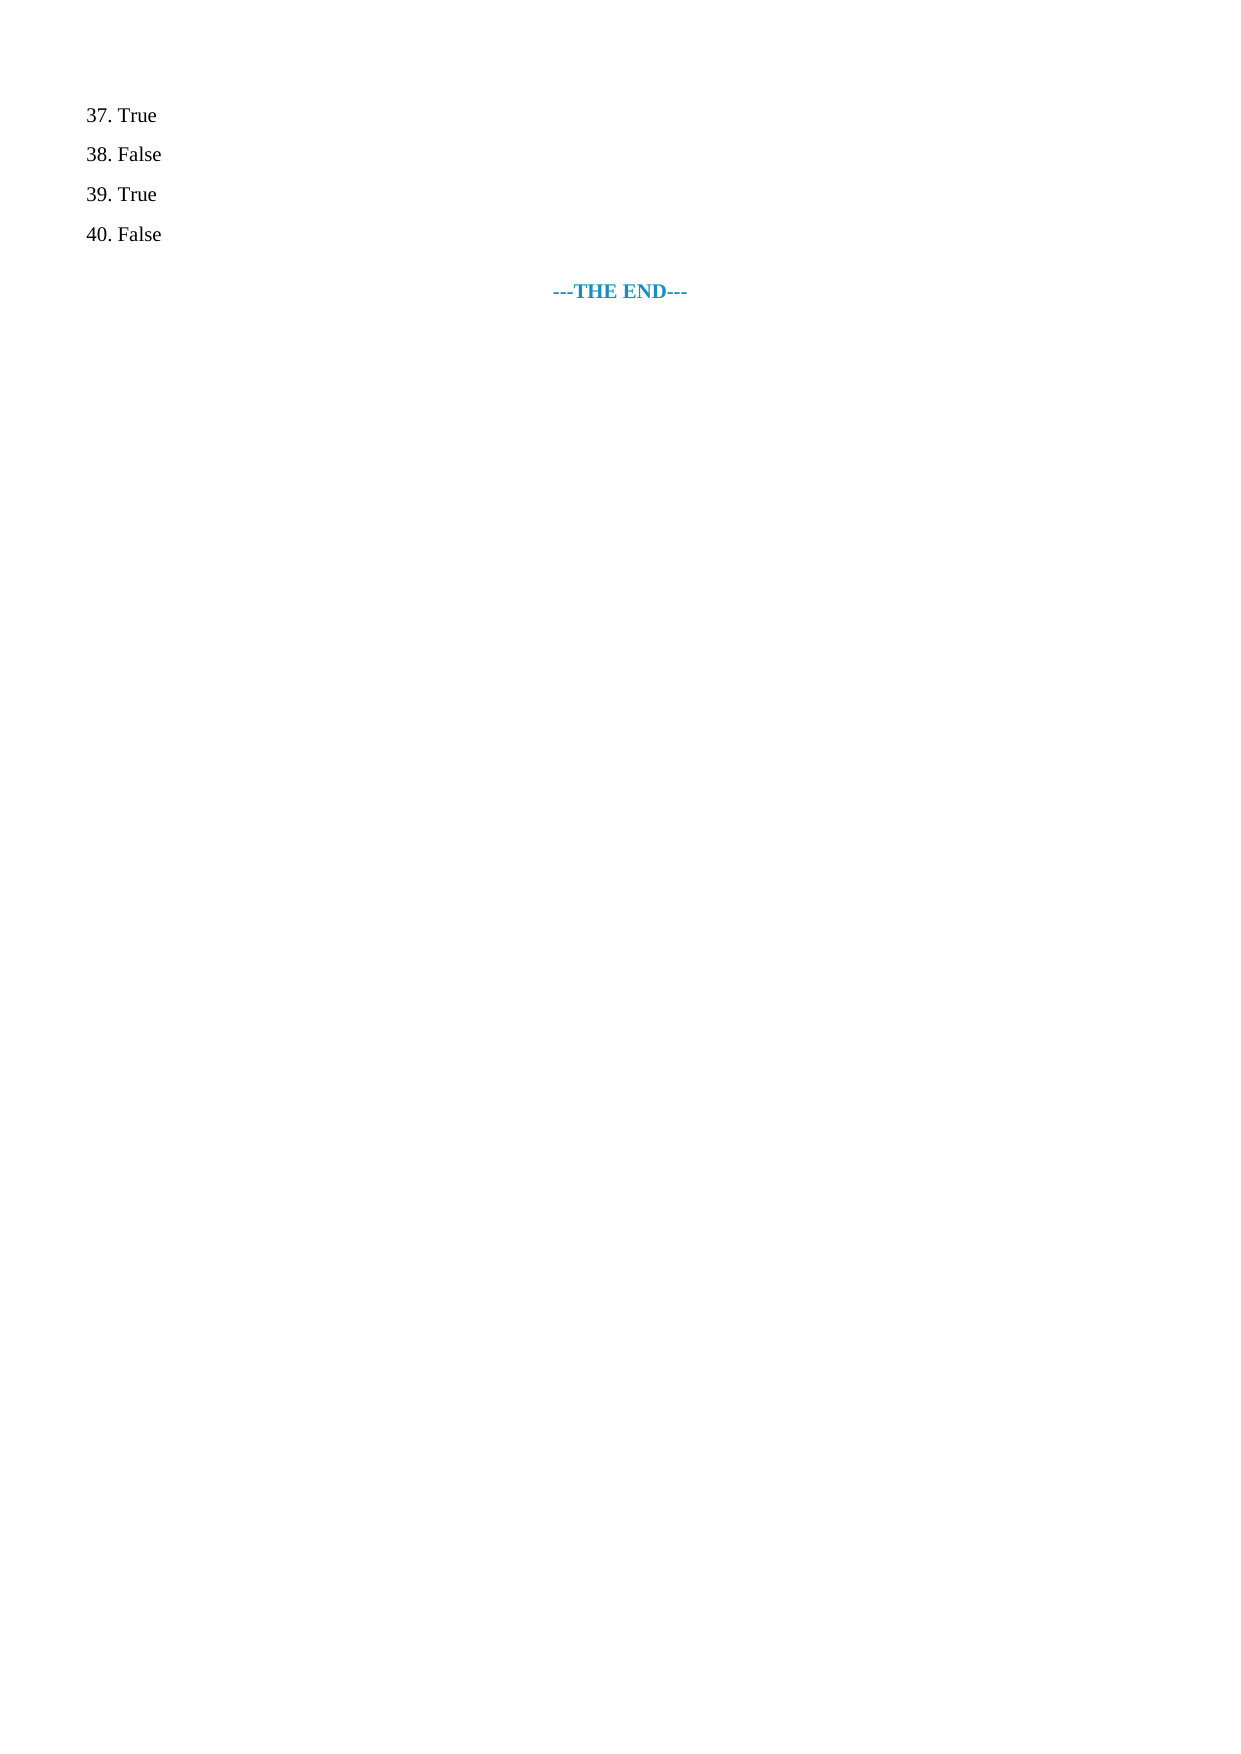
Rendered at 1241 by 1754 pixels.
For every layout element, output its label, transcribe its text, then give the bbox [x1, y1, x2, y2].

text ---THE END--- [75, 278, 1165, 303]
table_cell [77, 77, 1165, 256]
